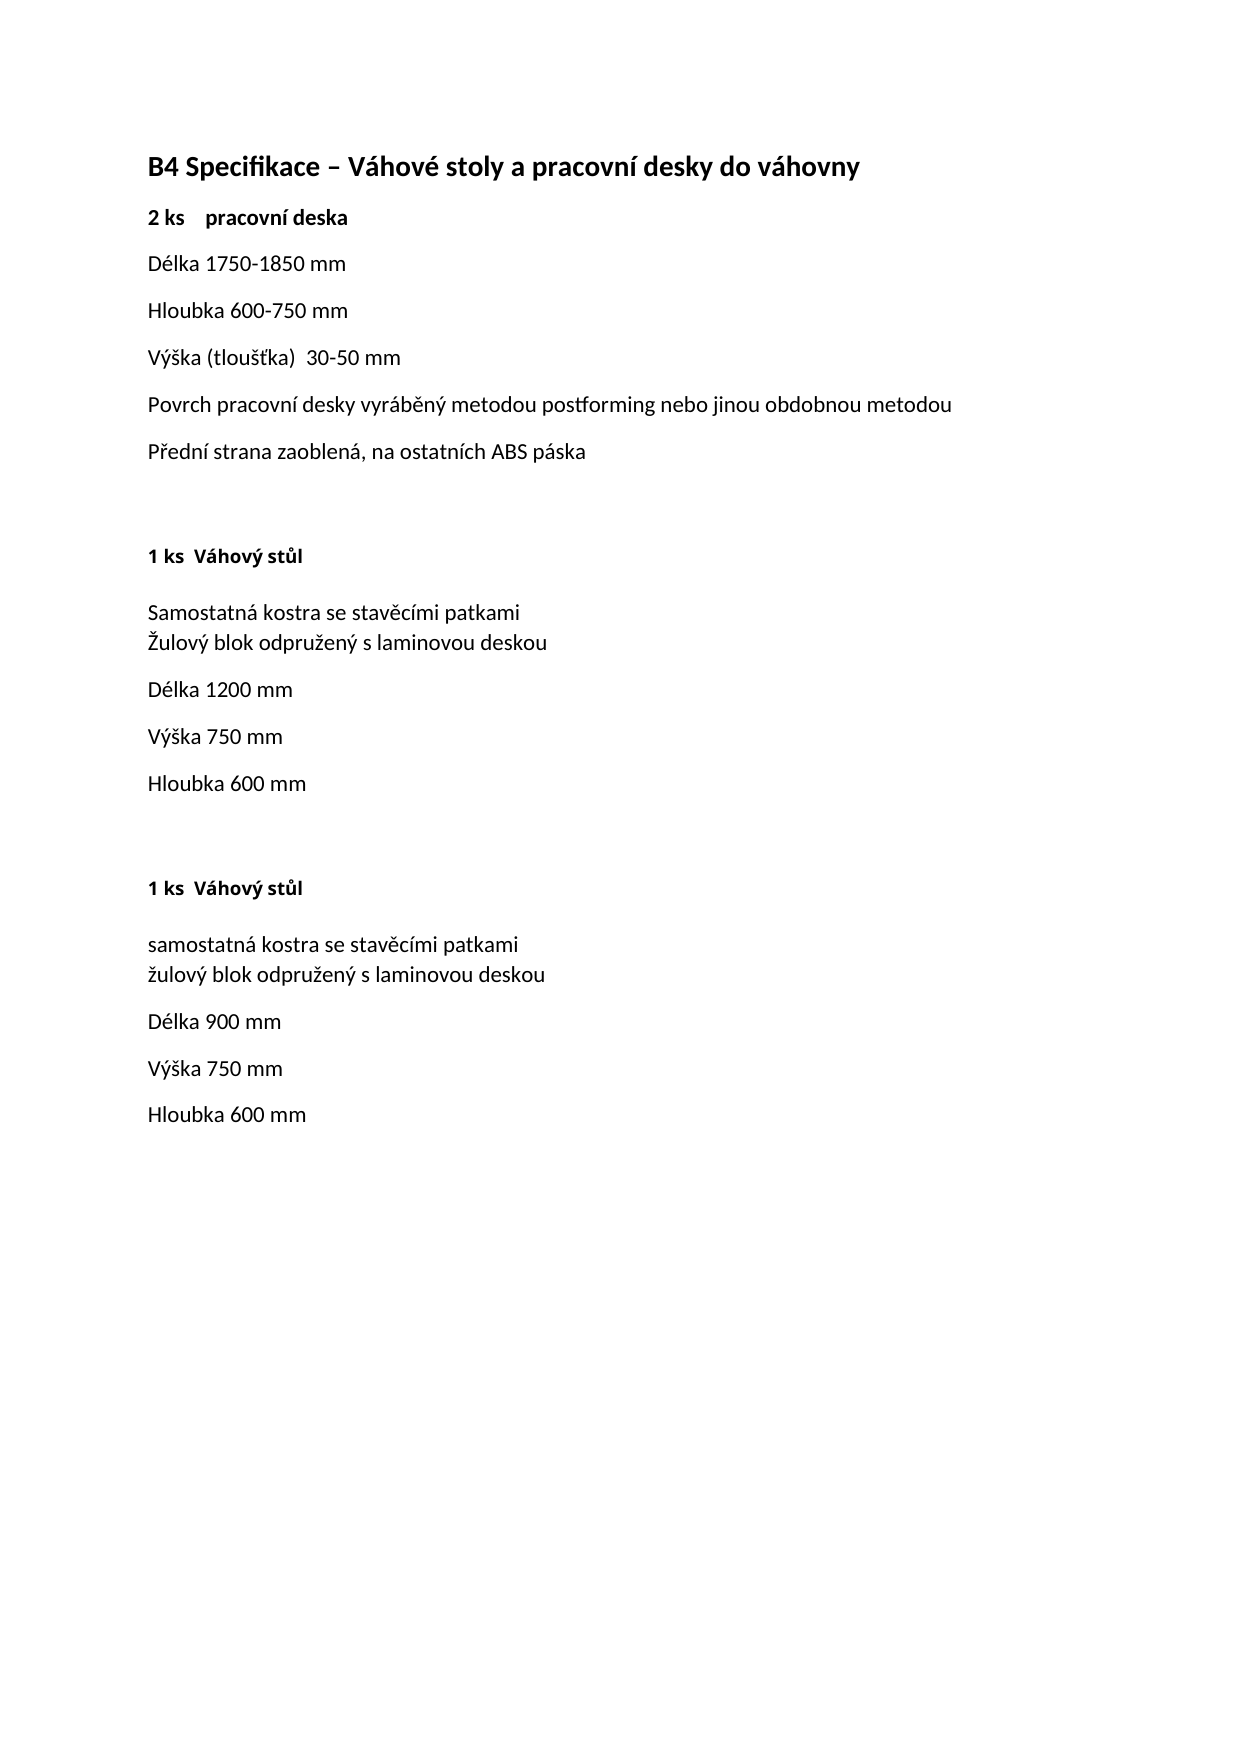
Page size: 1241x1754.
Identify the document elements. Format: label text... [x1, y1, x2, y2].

text Výška 750 mm [148, 1054, 1093, 1082]
text 1 ks Váhový stůl [148, 543, 1093, 569]
text Přední strana zaoblená, na ostatních ABS páska [148, 437, 1093, 465]
text 1 ks Váhový stůl [148, 875, 1093, 901]
text Samostatná kostra se stavěcími patkami Žulový blok odpružený s laminovou deskou [148, 598, 1093, 656]
text samostatná kostra se stavěcími patkami žulový blok odpružený s laminovou deskou [148, 930, 1093, 988]
text Výška 750 mm [148, 722, 1093, 750]
text Výška (tloušťka) 30-50 mm [148, 343, 1093, 371]
text Délka 1200 mm [148, 675, 1093, 703]
text Délka 900 mm [148, 1007, 1093, 1035]
text Hloubka 600-750 mm [148, 296, 1093, 324]
text Délka 1750-1850 mm [148, 249, 1093, 278]
text Hloubka 600 mm [148, 769, 1093, 797]
text Hloubka 600 mm [148, 1101, 1093, 1129]
text Povrch pracovní desky vyráběný metodou postforming nebo jinou obdobnou metodou [148, 390, 1093, 418]
text 2 ks pracovní deska [148, 203, 1093, 231]
text B4 Specifikace – Váhové stoly a pracovní desky do váhovny [148, 148, 1093, 183]
